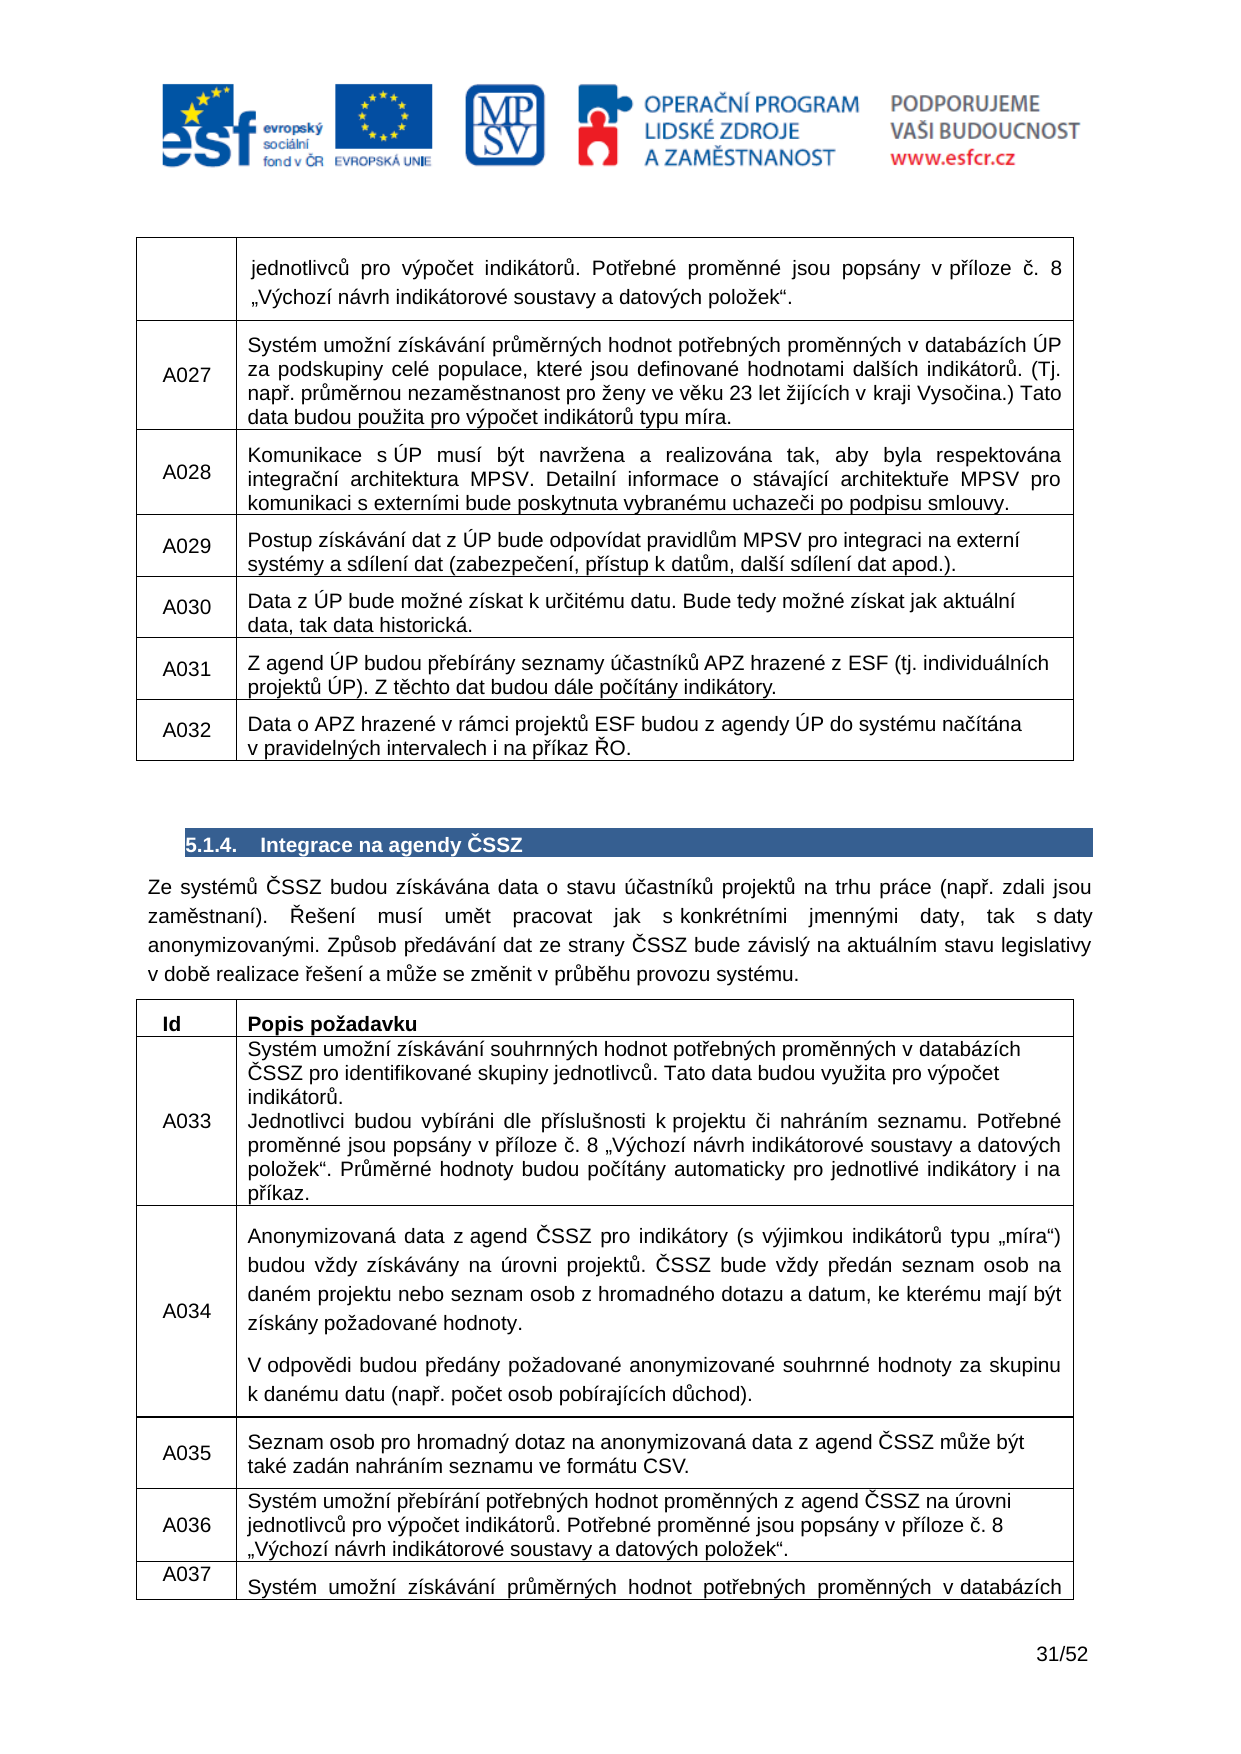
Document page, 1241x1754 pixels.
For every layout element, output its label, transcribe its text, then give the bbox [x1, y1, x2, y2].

table_cell Data z ÚP bude možné získat k určitému datu. Bude tedy možné získat jak aktuální data, tak data historická. [237, 577, 1073, 637]
table_cell [137, 321, 236, 429]
table_cell Z agend ÚP budou přebírány seznamy účastníků APZ hrazené z ESF (tj. individuálních projektů ÚP). Z těchto dat budou dále počítány indikátory. [237, 638, 1073, 699]
table_cell Systém umožní získávání souhrnných hodnot potřebných proměnných v databázích ČSSZ pro identifikované skupiny jednotlivců. Tato data budou využita pro výpočet indikátorů. Jednotlivci budou vybíráni dle příslušnosti k projektu či nahráním seznamu. Potřebné proměnné jsou popsány v příloze č. 8 „Výchozí návrh indikátorové soustavy a datových položek“. Průměrné hodnoty budou počítány automaticky pro jednotlivé indikátory i na příkaz. [237, 1037, 1073, 1205]
table_header Id [137, 1000, 236, 1036]
table_cell [137, 1206, 236, 1416]
table_cell [137, 577, 236, 637]
table_cell [137, 638, 236, 699]
table_cell [137, 1562, 236, 1599]
table_cell [137, 1489, 236, 1561]
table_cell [237, 238, 1073, 319]
table_cell [137, 700, 236, 760]
table_cell [137, 515, 236, 576]
table_cell [137, 1037, 236, 1205]
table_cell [237, 1562, 1073, 1599]
table_cell Postup získávání dat z ÚP bude odpovídat pravidlům MPSV pro integraci na externí systémy a sdílení dat (zabezpečení, přístup k datům, další sdílení dat apod.). [237, 515, 1073, 576]
table_cell Systém umožní získávání průměrných hodnot potřebných proměnných v databázích ÚP za podskupiny celé populace, které jsou definované hodnotami dalších indikátorů. (Tj. např. průměrnou nezaměstnanost pro ženy ve věku 23 let žijících v kraji Vysočina.) Tato data budou použita pro výpočet indikátorů typu míra. [237, 321, 1073, 429]
table_cell Anonymizovaná data z agend ČSSZ pro indikátory (s výjimkou indikátorů typu „míra“) budou vždy získávány na úrovni projektů. ČSSZ bude vždy předán seznam osob na daném projektu nebo seznam osob z hromadného dotazu a datum, ke kterému mají být získány požadované hodnoty. V odpovědi budou předány požadované anonymizované souhrnné hodnoty za skupinu k danému datu (např. počet osob pobírajících důchod). [237, 1206, 1073, 1416]
table_cell [137, 238, 236, 319]
table_cell Data o APZ hrazené v rámci projektů ESF budou z agendy ÚP do systému načítána v pravidelných intervalech i na příkaz ŘO. [237, 700, 1073, 760]
table_cell Systém umožní přebírání potřebných hodnot proměnných z agend ČSSZ na úrovni jednotlivců pro výpočet indikátorů. Potřebné proměnné jsou popsány v příloze č. 8 „Výchozí návrh indikátorové soustavy a datových položek“. [237, 1489, 1073, 1561]
table_cell Seznam osob pro hromadný dotaz na anonymizovaná data z agend ČSSZ může být také zadán nahráním seznamu ve formátu CSV. [237, 1418, 1073, 1488]
table_cell Komunikace s ÚP musí být navržena a realizována tak, aby byla respektována integrační architektura MPSV. Detailní informace o stávající architektuře MPSV pro komunikaci s externími bude poskytnuta vybranému uchazeči po podpisu smlouvy. [237, 430, 1073, 514]
table_header Popis požadavku [237, 1000, 1073, 1036]
table_cell [137, 430, 236, 514]
table_cell [137, 1418, 236, 1488]
text Ze systémů ČSSZ budou získávána data o stavu účastníků projektů na trhu práce (např. zdali jsou zaměstnaní). Řešení musí umět pracovat jak s konkrétními jmennými daty, tak s daty anonymizovanými. Způsob předávání dat ze strany ČSSZ bude závislý na aktuálním stavu legislativy v době realizace řešení a může se změnit v průběhu provozu systému. [148, 869, 1093, 986]
subtitle Integrace na agendy ČSSZ [185, 828, 1093, 857]
